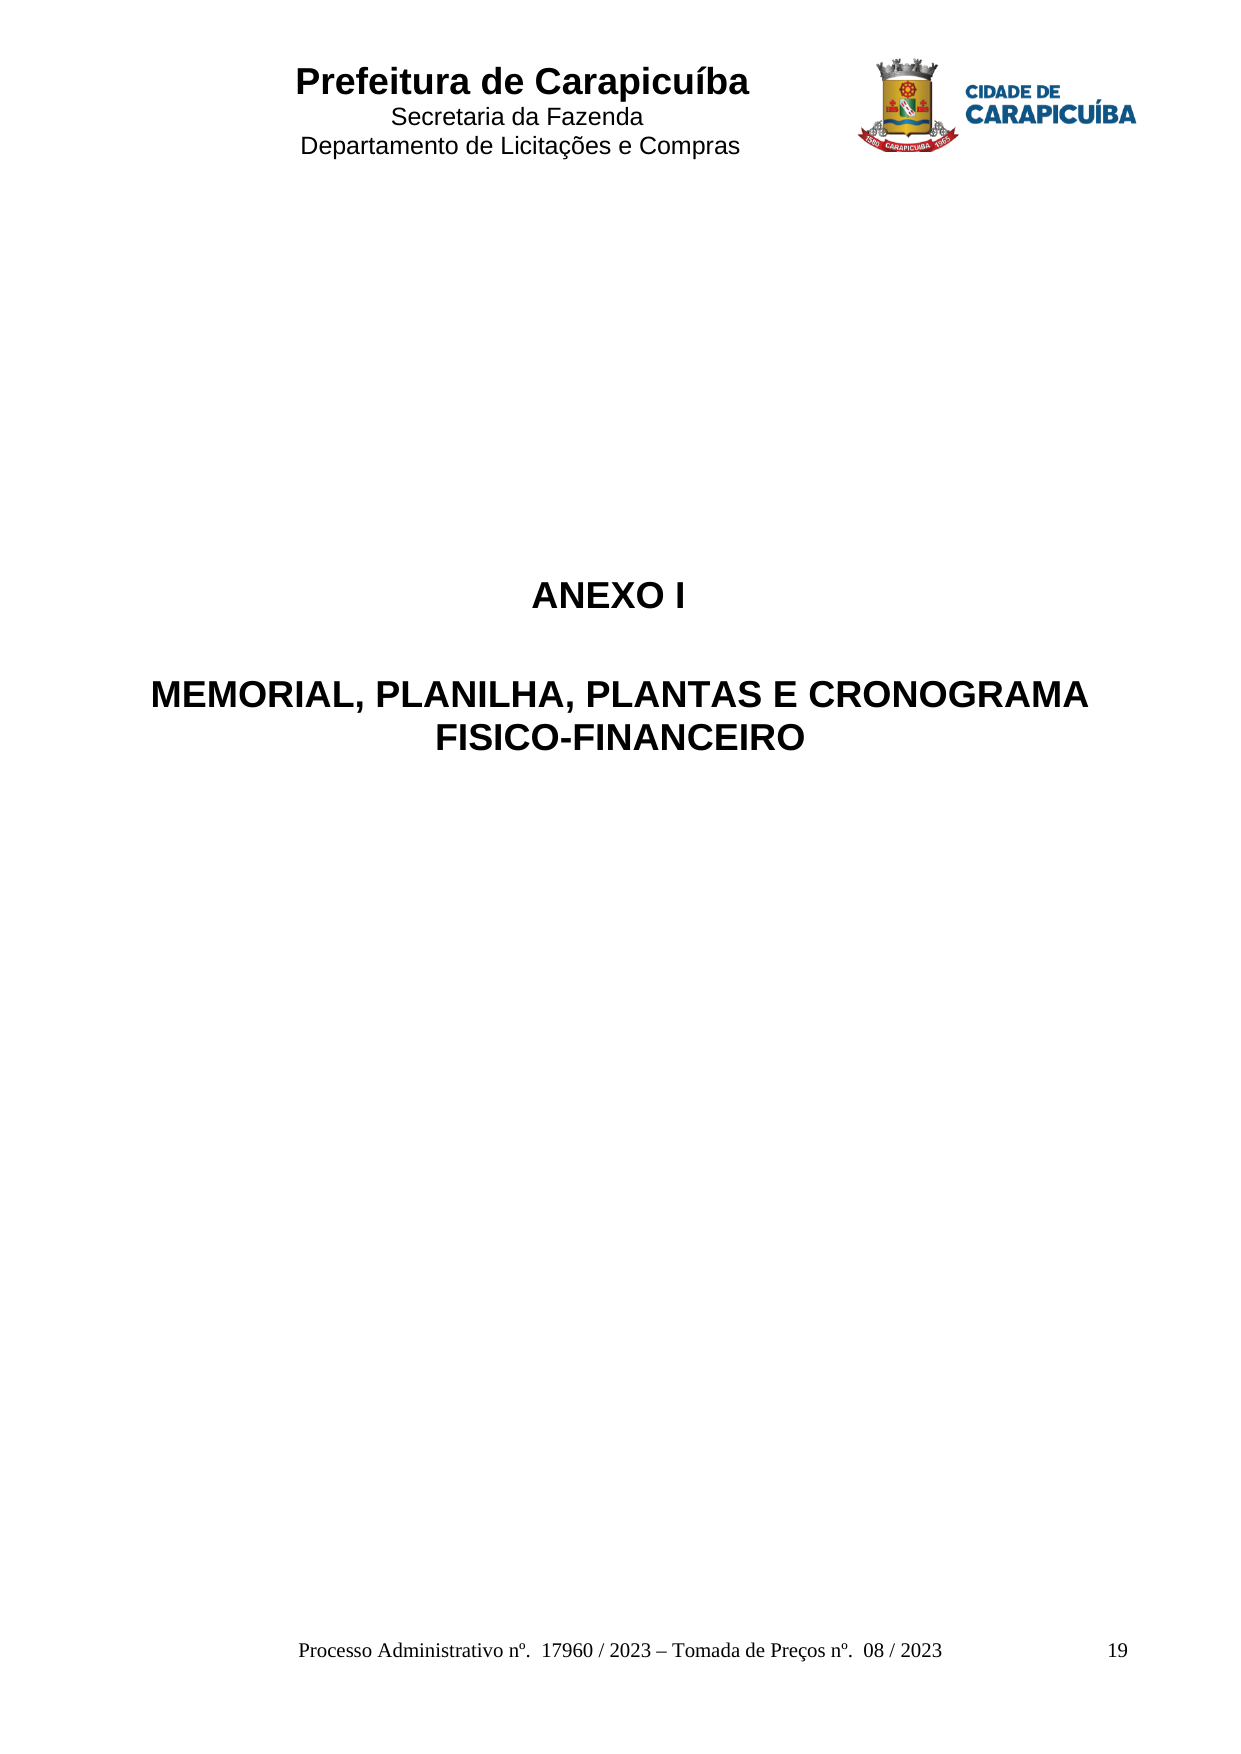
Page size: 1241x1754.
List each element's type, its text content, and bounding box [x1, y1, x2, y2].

picture [857, 57, 1139, 152]
text MEMORIAL, PLANILHA, PLANTAS E CRONOGRAMA FISICO-FINANCEIRO [112, 672, 1128, 758]
text ANEXO I [112, 573, 1104, 616]
